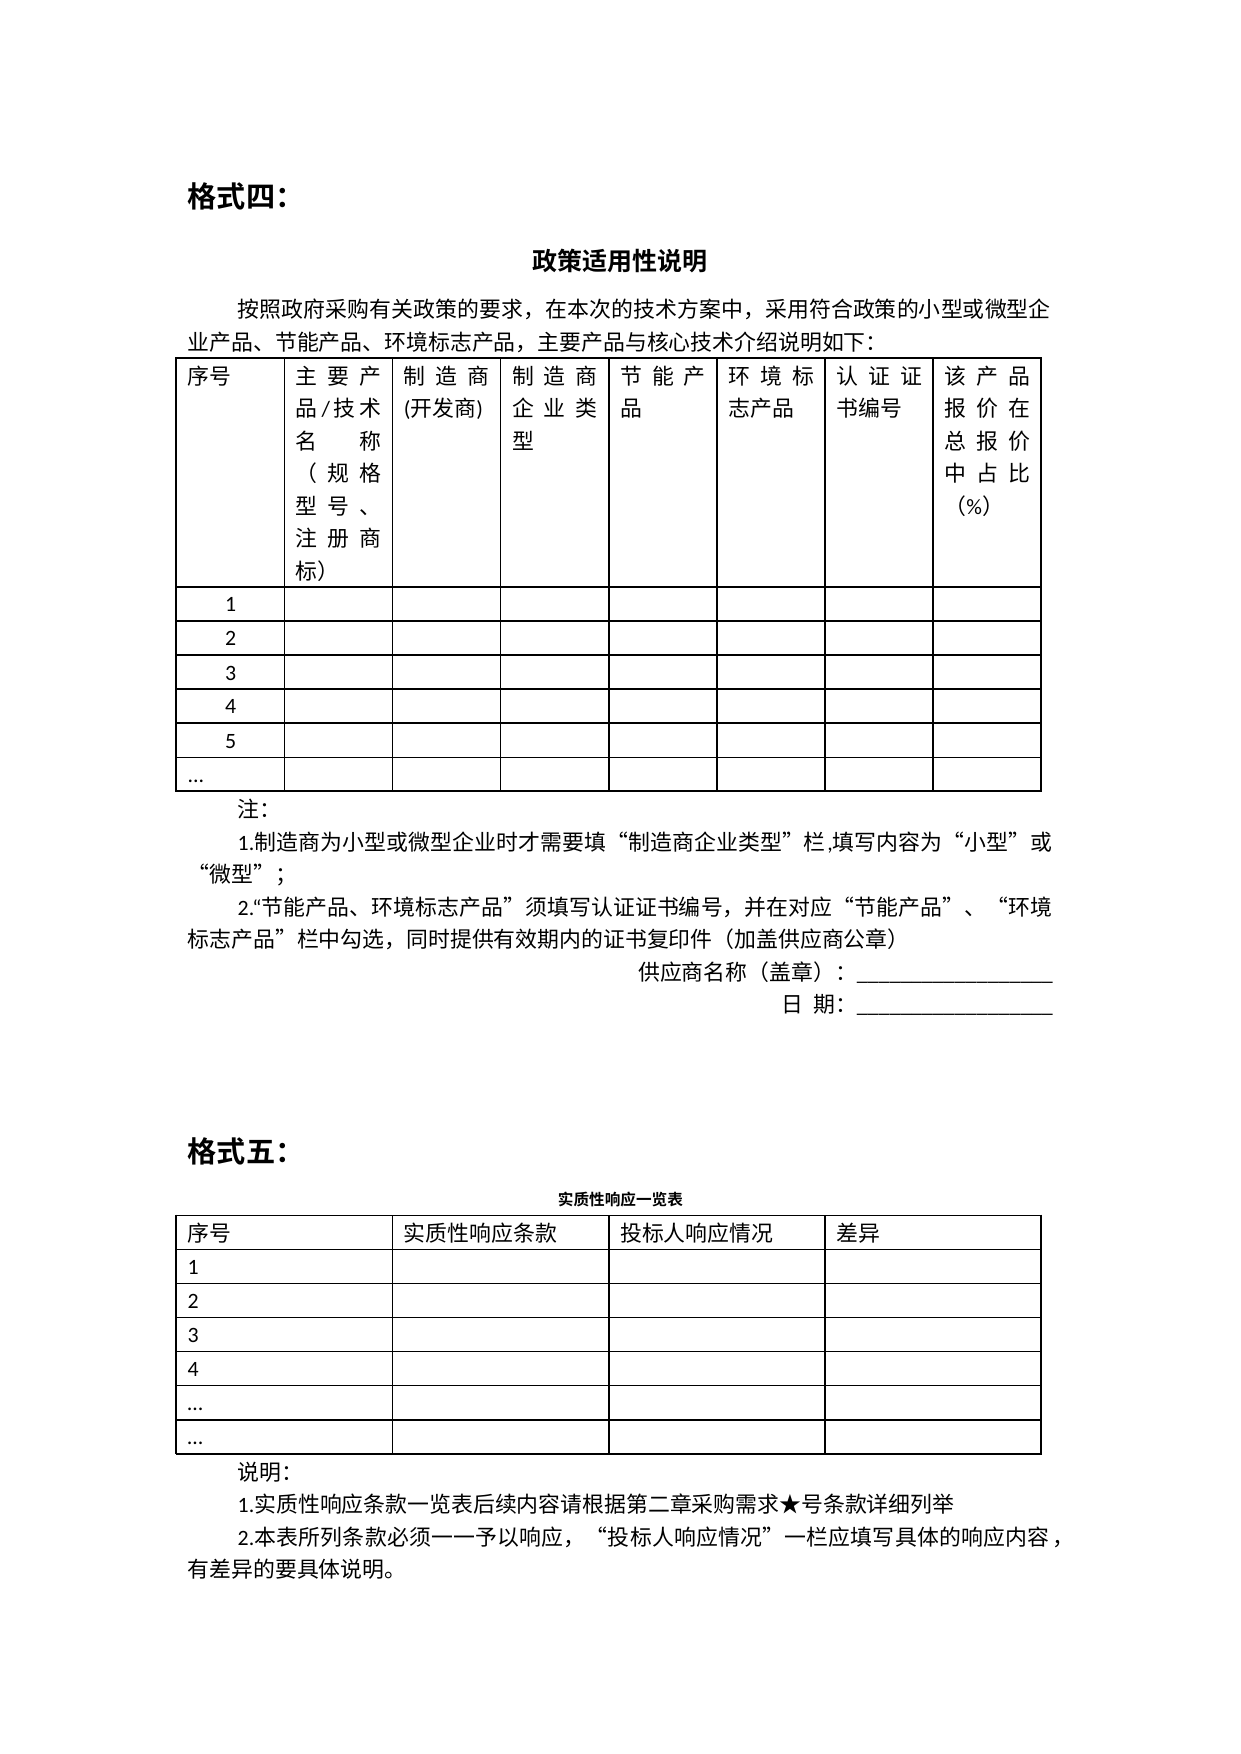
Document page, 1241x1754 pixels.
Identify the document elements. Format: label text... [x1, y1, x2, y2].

table_cell [826, 690, 932, 722]
table_cell [718, 622, 824, 654]
table_cell [501, 588, 608, 620]
table_cell [718, 690, 824, 722]
table_cell [501, 758, 608, 790]
table_cell [610, 724, 716, 756]
text 实质性响应一览表 [187, 1182, 1053, 1214]
table_cell [826, 1421, 1040, 1453]
table_cell [826, 1284, 1040, 1317]
table_cell [718, 724, 824, 756]
table_cell [393, 1386, 608, 1419]
text 2.本表所列条款必须一一予以响应，“投标人响应情况”一栏应填写具体的响应内容，有差异的要具体说明。 [187, 1519, 1053, 1584]
table_cell … [177, 1386, 392, 1419]
table_cell [610, 1250, 824, 1283]
table_cell [393, 622, 500, 654]
table_cell [285, 588, 392, 620]
table_header 差异 [826, 1216, 1040, 1248]
table_cell [610, 1352, 824, 1385]
table_header 制造商企业类型 [501, 359, 608, 586]
text 2.“节能产品、环境标志产品”须填写认证证书编号，并在对应“节能产品”、“环境标志产品”栏中勾选，同时提供有效期内的证书复印件（加盖供应商公章） [187, 889, 1053, 954]
text 供应商名称（盖章）：__________________ [187, 954, 1053, 987]
table_cell [285, 656, 392, 688]
table_cell [501, 690, 608, 722]
table_cell [393, 690, 500, 722]
table_cell [826, 1386, 1040, 1419]
text 格式五： [187, 1117, 1053, 1182]
table_cell [393, 1352, 608, 1385]
table_cell [718, 588, 824, 620]
table_cell [826, 588, 932, 620]
table_cell [393, 724, 500, 756]
table_header 投标人响应情况 [610, 1216, 824, 1248]
text 1.制造商为小型或微型企业时才需要填“制造商企业类型”栏,填写内容为“小型”或“微型”； [187, 824, 1053, 889]
table_cell ... [177, 758, 284, 790]
table_cell [826, 758, 932, 790]
table_cell 1 [177, 588, 284, 620]
text 格式四： [187, 162, 1053, 227]
table_cell [285, 724, 392, 756]
text 说明： [187, 1454, 1053, 1487]
text 1.实质性响应条款一览表后续内容请根据第二章采购需求★号条款详细列举 [187, 1487, 1053, 1519]
text 政策适用性说明 [187, 227, 1053, 292]
text 注： [187, 792, 1053, 824]
table_header 节能产品 [610, 359, 716, 586]
table_header 制造商(开发商) [393, 359, 500, 586]
table_cell [934, 724, 1040, 756]
table_cell [501, 724, 608, 756]
table_cell [393, 1250, 608, 1283]
table_cell 1 [177, 1250, 392, 1283]
table_cell [610, 1386, 824, 1419]
table_cell [610, 656, 716, 688]
table_cell [393, 1421, 608, 1453]
table_cell 2 [177, 1284, 392, 1317]
table_cell [610, 1421, 824, 1453]
table_cell [934, 622, 1040, 654]
table_header 环境标志产品 [718, 359, 824, 586]
table_cell 3 [177, 656, 284, 688]
table_cell [393, 656, 500, 688]
table_cell [934, 588, 1040, 620]
table_cell 4 [177, 1352, 392, 1385]
table_cell [934, 690, 1040, 722]
table_cell [285, 758, 392, 790]
table_cell [393, 1284, 608, 1317]
table_header 该产品报价在总报价中占比（%） [934, 359, 1040, 586]
table_cell [610, 758, 716, 790]
table_cell [501, 622, 608, 654]
table_cell [393, 1318, 608, 1351]
table_header 认证证书编号 [826, 359, 932, 586]
table_cell [610, 622, 716, 654]
table_cell [718, 656, 824, 688]
table_cell [826, 656, 932, 688]
table_cell 4 [177, 690, 284, 722]
table_cell [610, 588, 716, 620]
table_cell 3 [177, 1318, 392, 1351]
table_cell [393, 588, 500, 620]
table_cell [718, 758, 824, 790]
text 日 期：__________________ [187, 987, 1053, 1019]
text 按照政府采购有关政策的要求，在本次的技术方案中，采用符合政策的小型或微型企业产品、节能产品、环境标志产品，主要产品与核心技术介绍说明如下： [187, 292, 1053, 357]
table_cell [285, 690, 392, 722]
table_cell 5 [177, 724, 284, 756]
table_cell [393, 758, 500, 790]
table_cell 2 [177, 622, 284, 654]
table_cell [610, 690, 716, 722]
table_cell [826, 622, 932, 654]
table_header 序号 [177, 1216, 392, 1248]
table_cell [610, 1284, 824, 1317]
table_header 实质性响应条款 [393, 1216, 608, 1248]
table_cell [826, 1318, 1040, 1351]
table_cell [934, 758, 1040, 790]
table_cell [826, 724, 932, 756]
table_cell [285, 622, 392, 654]
table_cell [826, 1352, 1040, 1385]
table_cell [826, 1250, 1040, 1283]
table_header 主要产品/技术名称（规格型号、注册商标） [285, 359, 392, 586]
table_cell … [177, 1421, 392, 1453]
table_header 序号 [177, 359, 284, 586]
table_cell [501, 656, 608, 688]
table_cell [934, 656, 1040, 688]
table_cell [610, 1318, 824, 1351]
